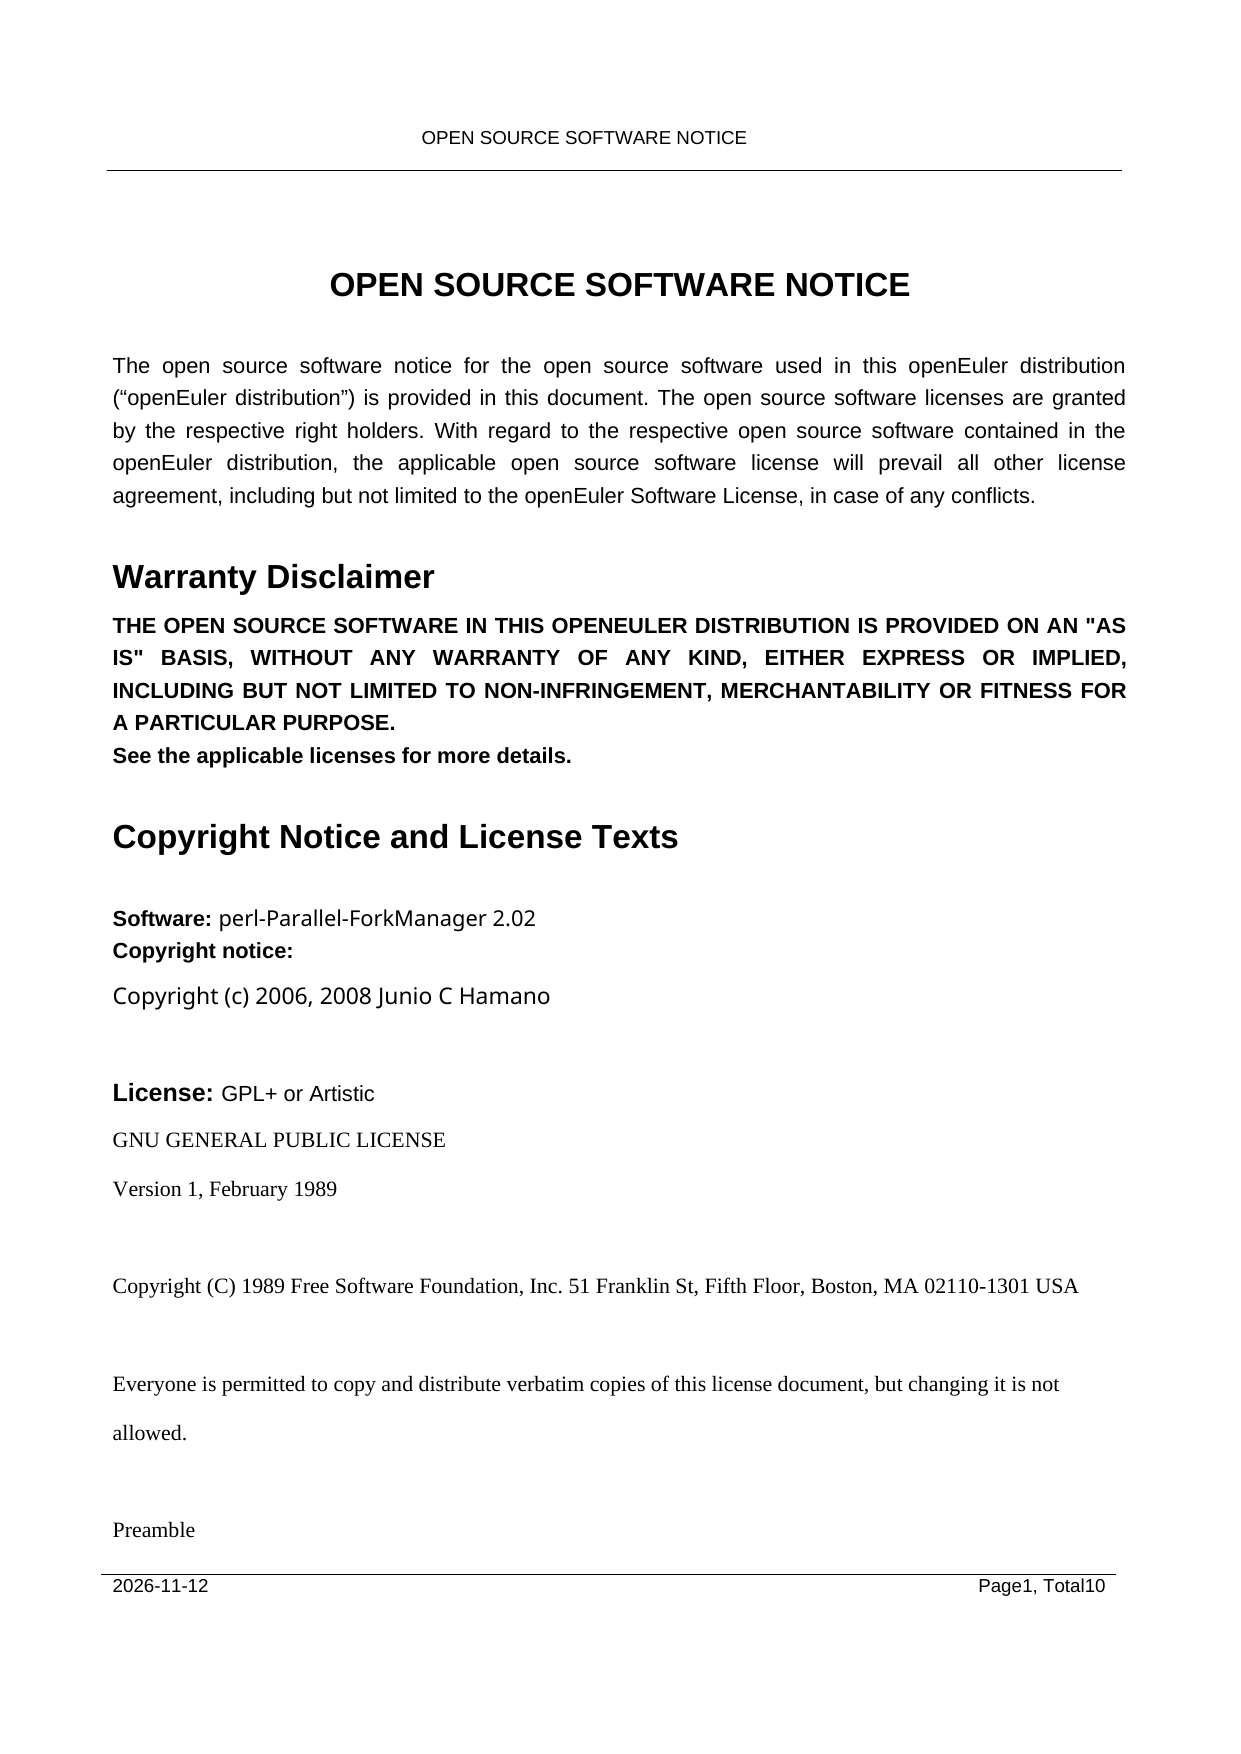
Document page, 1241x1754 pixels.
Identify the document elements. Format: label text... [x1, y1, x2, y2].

text The open source software notice for the open source software used in this openEuler distribution (“openEuler distribution”) is provided in this document. The open source software licenses are granted by the respective right holders. With regard to the respective open source software contained in the openEuler distribution, the applicable open source software license will prevail all other license agreement, including but not limited to the openEuler Software License, in case of any conflicts. [112, 349, 1128, 511]
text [112, 1123, 1128, 1546]
text OPEN SOURCE SOFTWARE NOTICE [112, 251, 1128, 316]
text Copyright notice: [112, 934, 1128, 966]
text Copyright Notice and License Texts [112, 804, 1128, 869]
text Copyright (c) 2006, 2008 Junio C Hamano [112, 979, 1128, 1060]
text Warranty Disclaimer [112, 544, 1128, 609]
text THE OPEN SOURCE SOFTWARE IN THIS OPENEULER DISTRIBUTION IS PROVIDED ON AN "AS IS" BASIS, WITHOUT ANY WARRANTY OF ANY KIND, EITHER EXPRESS OR IMPLIED, INCLUDING BUT NOT LIMITED TO NON-INFRINGEMENT, MERCHANTABILITY OR FITNESS FOR A PARTICULAR PURPOSE. See the applicable licenses for more details. [112, 609, 1128, 771]
text License: GPL+ or Artistic [112, 1077, 1128, 1109]
text Software: perl-Parallel-ForkManager 2.02 [112, 901, 1128, 934]
